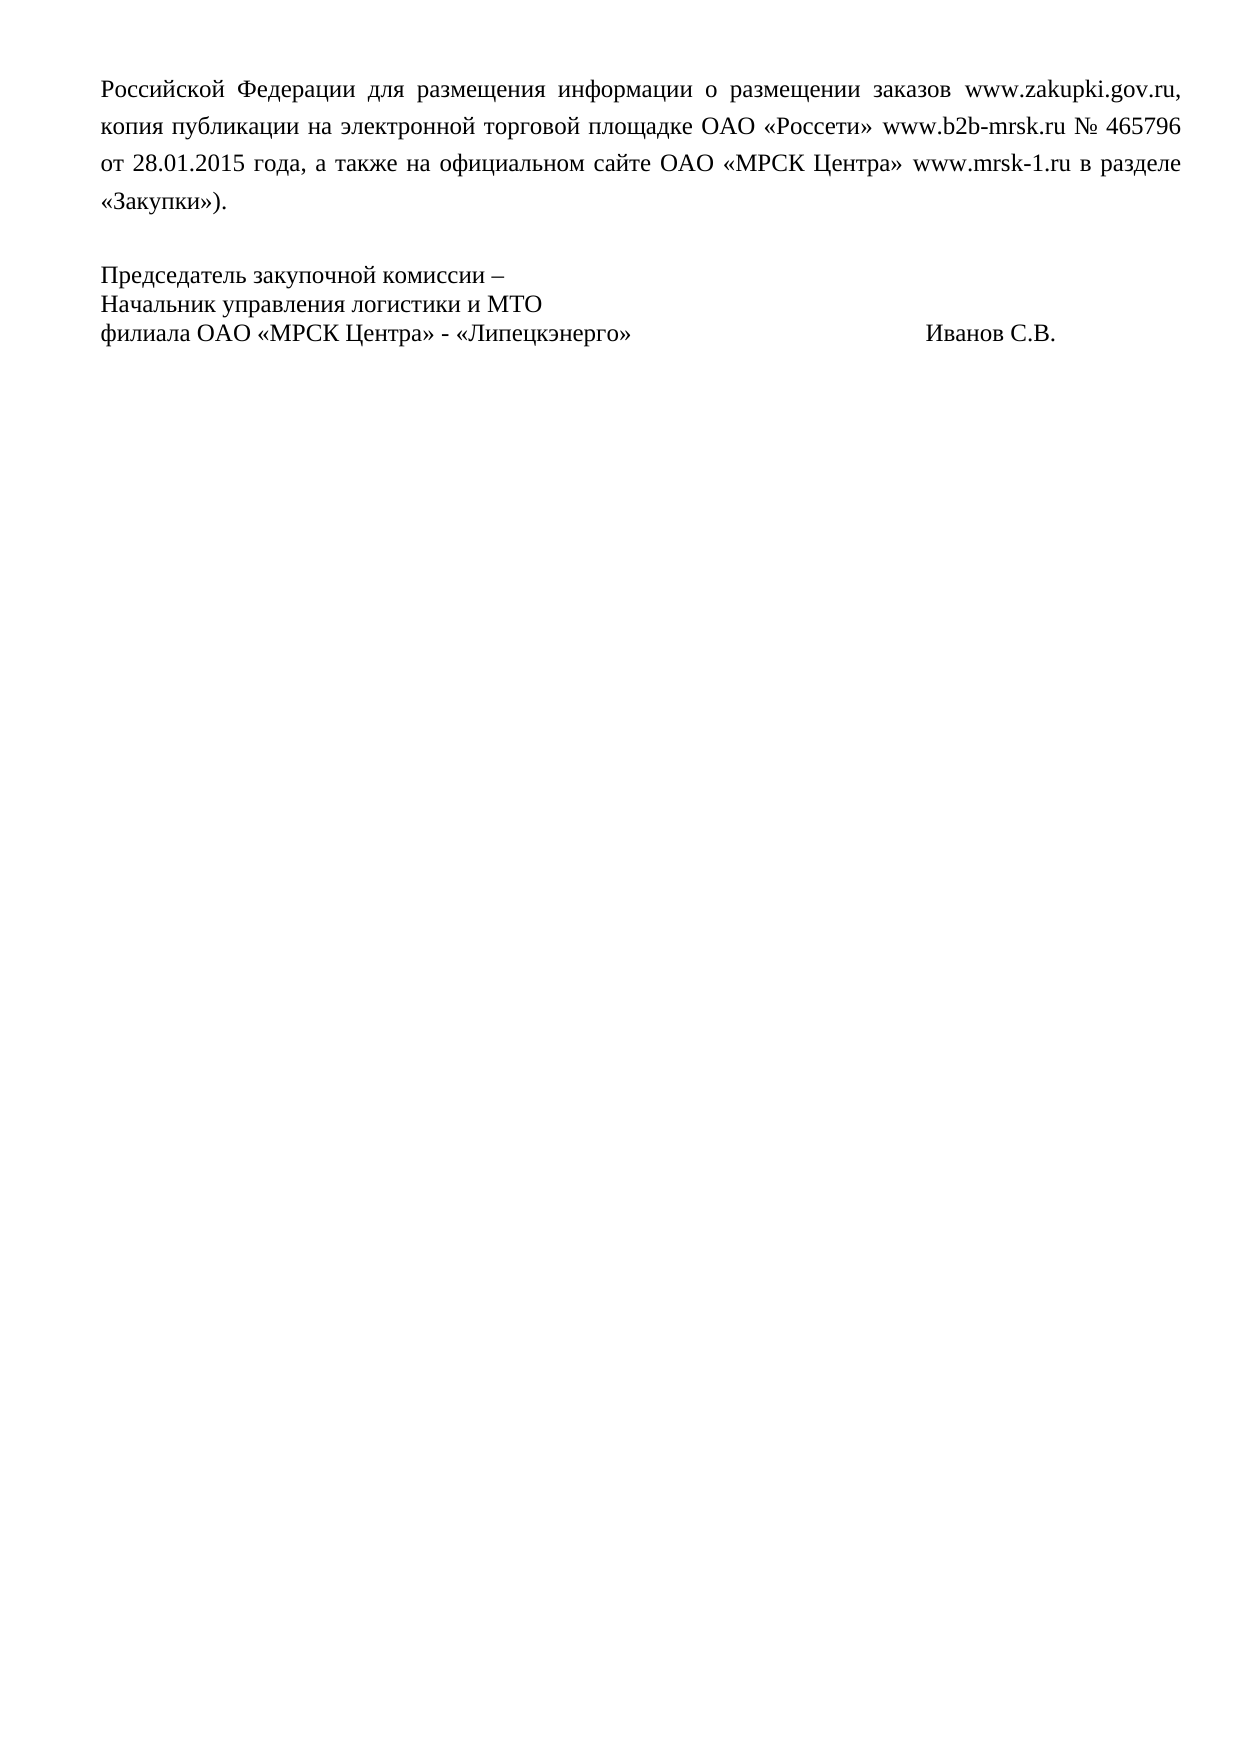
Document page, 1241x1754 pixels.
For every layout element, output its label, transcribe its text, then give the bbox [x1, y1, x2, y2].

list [100, 74, 1181, 214]
text Начальник управления логистики и МТО [100, 289, 1181, 318]
text Председатель закупочной комиссии – [100, 260, 1181, 289]
text филиала ОАО «МРСК Центра» - «Липецкэнерго» Иванов С.В. [100, 318, 1181, 347]
